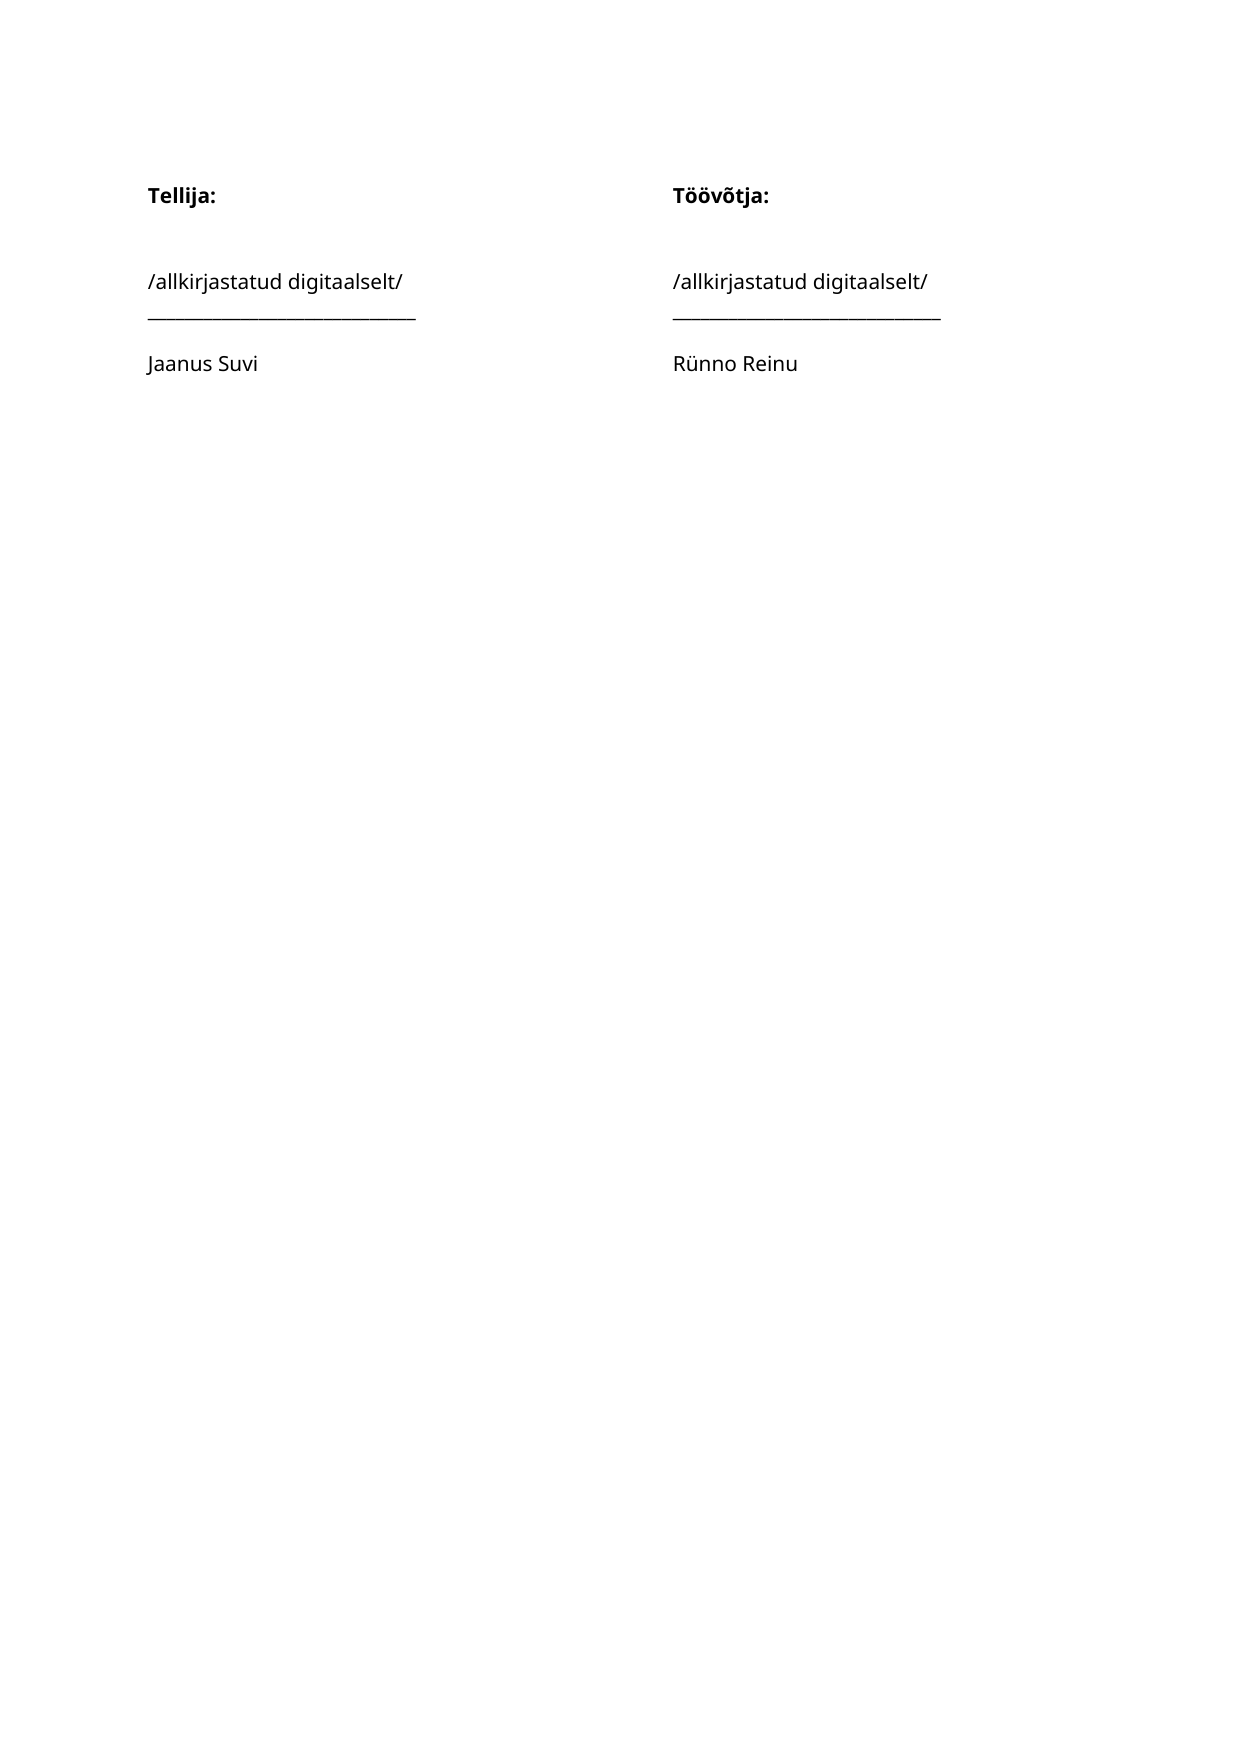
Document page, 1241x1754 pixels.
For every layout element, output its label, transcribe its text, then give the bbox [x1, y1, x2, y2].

text Jaanus Suvi Rünno Reinu [148, 349, 1093, 377]
text /allkirjastatud digitaalselt/ /allkirjastatud digitaalselt/ [148, 267, 1093, 295]
text _____________________________ _____________________________ [148, 295, 1093, 324]
text Tellija: Töövõtja: [148, 182, 1093, 210]
